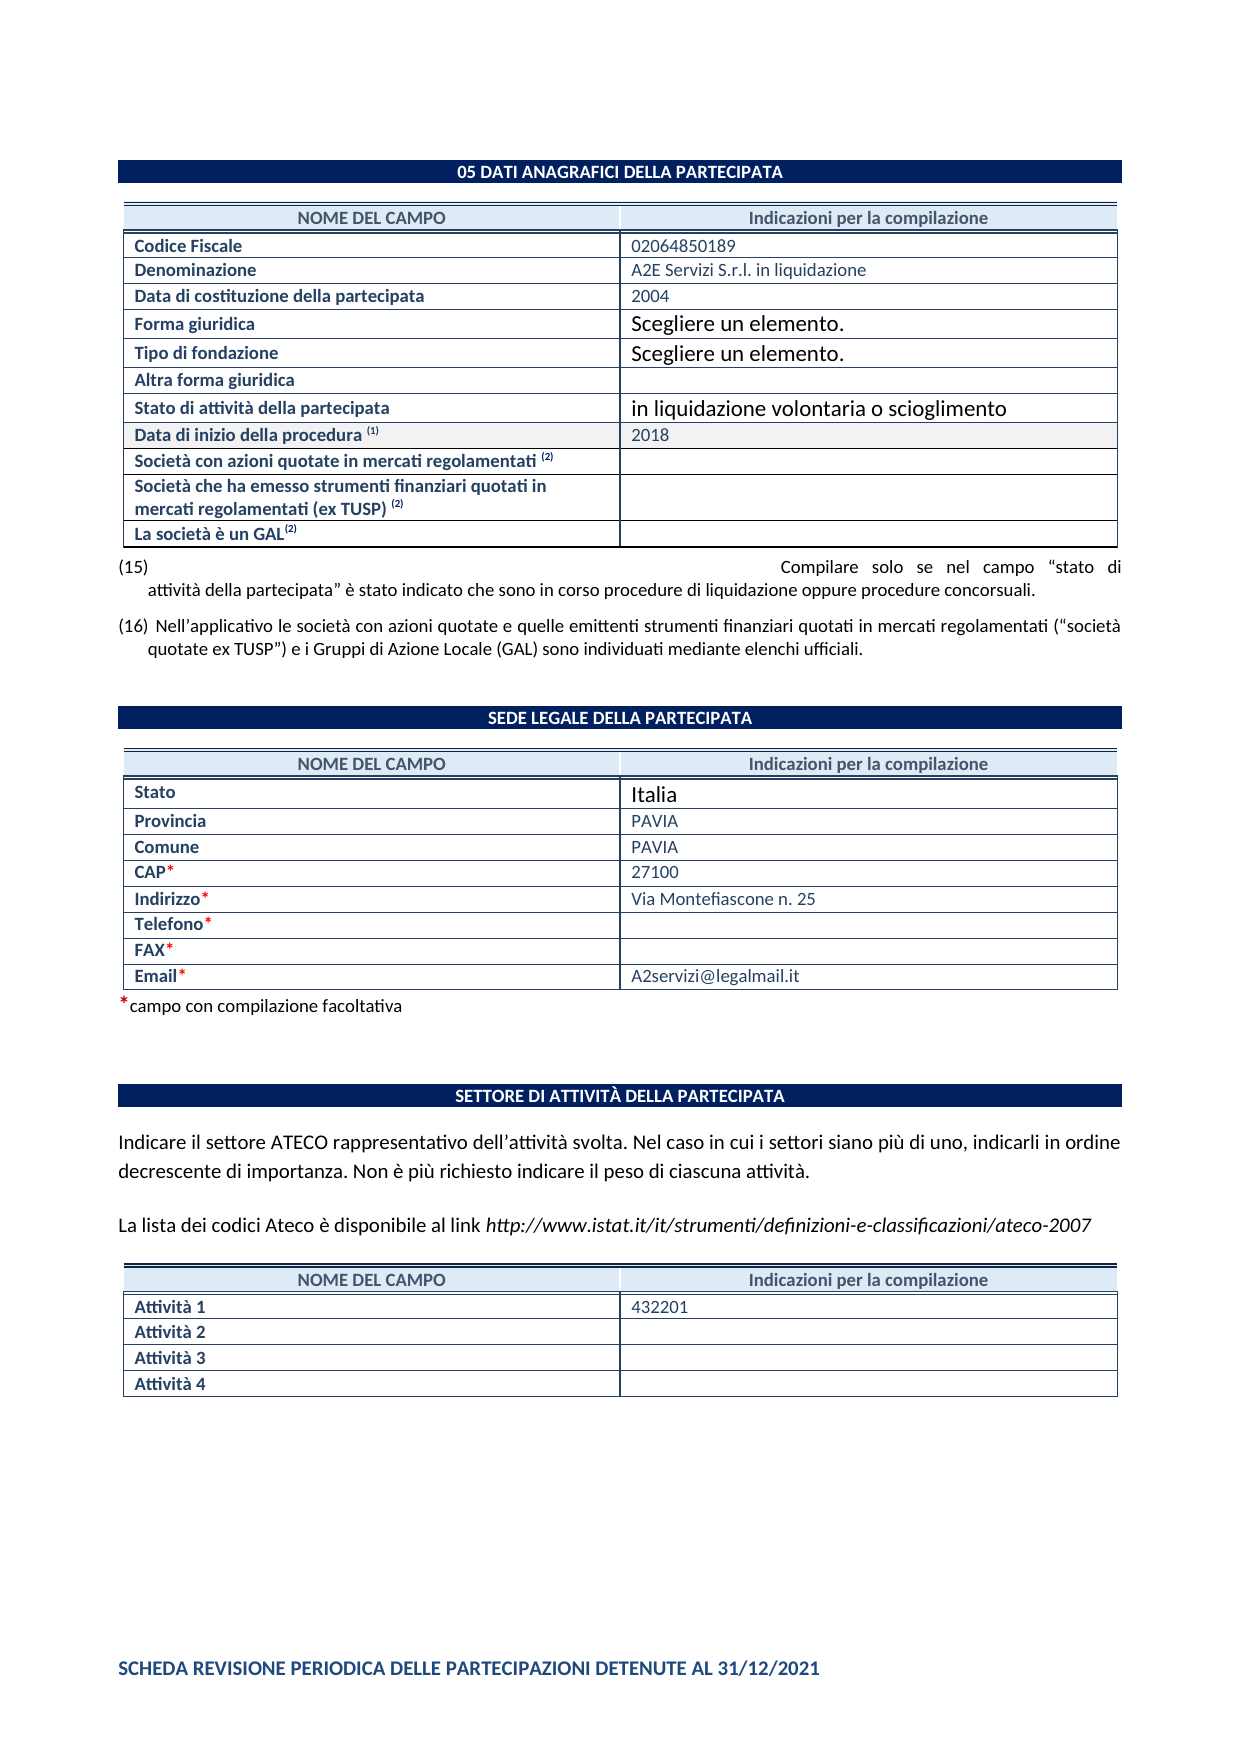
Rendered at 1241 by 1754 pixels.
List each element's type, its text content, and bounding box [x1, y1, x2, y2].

table_cell [621, 394, 1117, 422]
text 05 DATI ANAGRAFICI DELLA PARTECIPATA [118, 160, 1122, 183]
table_cell Società che ha emesso strumenti finanziari quotati in mercati regolamentati (ex TUSP) (2) [124, 475, 619, 520]
table_cell PAVIA [621, 835, 1117, 860]
table_cell PAVIA [621, 809, 1117, 834]
table_cell Provincia [124, 809, 619, 834]
table_cell [621, 1371, 1117, 1396]
table_cell Altra forma giuridica [124, 368, 619, 393]
table_cell [621, 913, 1117, 937]
table_cell Codice Fiscale [124, 234, 619, 257]
table_cell Stato [124, 780, 619, 808]
table_cell Indirizzo* [124, 887, 619, 912]
table_header NOME DEL CAMPO [124, 1268, 619, 1291]
table_cell Attività 2 [124, 1319, 619, 1344]
text La lista dei codici Ateco è disponibile al link http://www.istat.it/it/strumenti/definizioni-e-classificazioni/ateco-2007 [118, 1209, 1122, 1238]
table_cell Data di inizio della procedura (1) [124, 423, 619, 448]
table_header NOME DEL CAMPO [124, 752, 619, 775]
text *campo con compilazione facoltativa [118, 990, 1122, 1018]
table_header Indicazioni per la compilazione [621, 752, 1117, 775]
table_cell Società con azioni quotate in mercati regolamentati (2) [124, 449, 619, 473]
table_header NOME DEL CAMPO [124, 206, 619, 229]
table_header Indicazioni per la compilazione [621, 206, 1117, 229]
table_cell [621, 1345, 1117, 1370]
table_cell [621, 939, 1117, 963]
table_cell CAP* [124, 861, 619, 886]
table_cell Stato di attività della partecipata [124, 394, 619, 422]
table_cell [621, 475, 1117, 520]
list Compilare solo se nel campo “stato di attività della partecipata” è stato indicato che sono in corso procedure di liquidazione oppure procedure concorsuali. [118, 556, 1122, 602]
list Nell’applicativo le società con azioni quotate e quelle emittenti strumenti finanziari quotati in mercati regolamentati (“società quotate ex TUSP”) e i Gruppi di Azione Locale (GAL) sono individuati mediante elenchi ufficiali. [118, 614, 1122, 660]
table_cell Tipo di fondazione [124, 339, 619, 367]
table_cell 02064850189 [621, 234, 1117, 257]
text SEDE LEGALE DELLA PARTECIPATA [118, 706, 1122, 729]
table_cell A2E Servizi S.r.l. in liquidazione [621, 258, 1117, 283]
text SETTORE DI ATTIVITÀ DELLA PARTECIPATA [118, 1084, 1122, 1107]
table_header Indicazioni per la compilazione [621, 1268, 1117, 1291]
table_cell Attività 1 [124, 1295, 619, 1318]
table_cell 2018 [621, 423, 1117, 448]
text Indicare il settore ATECO rappresentativo dell’attività svolta. Nel caso in cui i settori siano più di uno, indicarli in ordine decrescente di importanza. Non è più richiesto indicare il peso di ciascuna attività. [118, 1126, 1122, 1184]
table_cell [621, 1319, 1117, 1344]
table_cell 2004 [621, 284, 1117, 308]
table_cell Data di costituzione della partecipata [124, 284, 619, 308]
table_cell A2servizi@legalmail.it [621, 965, 1117, 989]
table_cell Email* [124, 965, 619, 989]
table_cell Telefono* [124, 913, 619, 937]
table_cell Denominazione [124, 258, 619, 283]
table_cell [621, 521, 1117, 546]
table_cell Attività 4 [124, 1371, 619, 1396]
table_cell FAX* [124, 939, 619, 963]
table_cell Via Montefiascone n. 25 [621, 887, 1117, 912]
table_cell [621, 368, 1117, 393]
table_cell [621, 310, 1117, 338]
table_cell 432201 [621, 1295, 1117, 1318]
table_cell 27100 [621, 861, 1117, 886]
table_cell La società è un GAL(2) [124, 521, 619, 546]
table_cell Forma giuridica [124, 310, 619, 338]
table_cell [621, 449, 1117, 473]
table_cell Comune [124, 835, 619, 860]
table_cell Attività 3 [124, 1345, 619, 1370]
